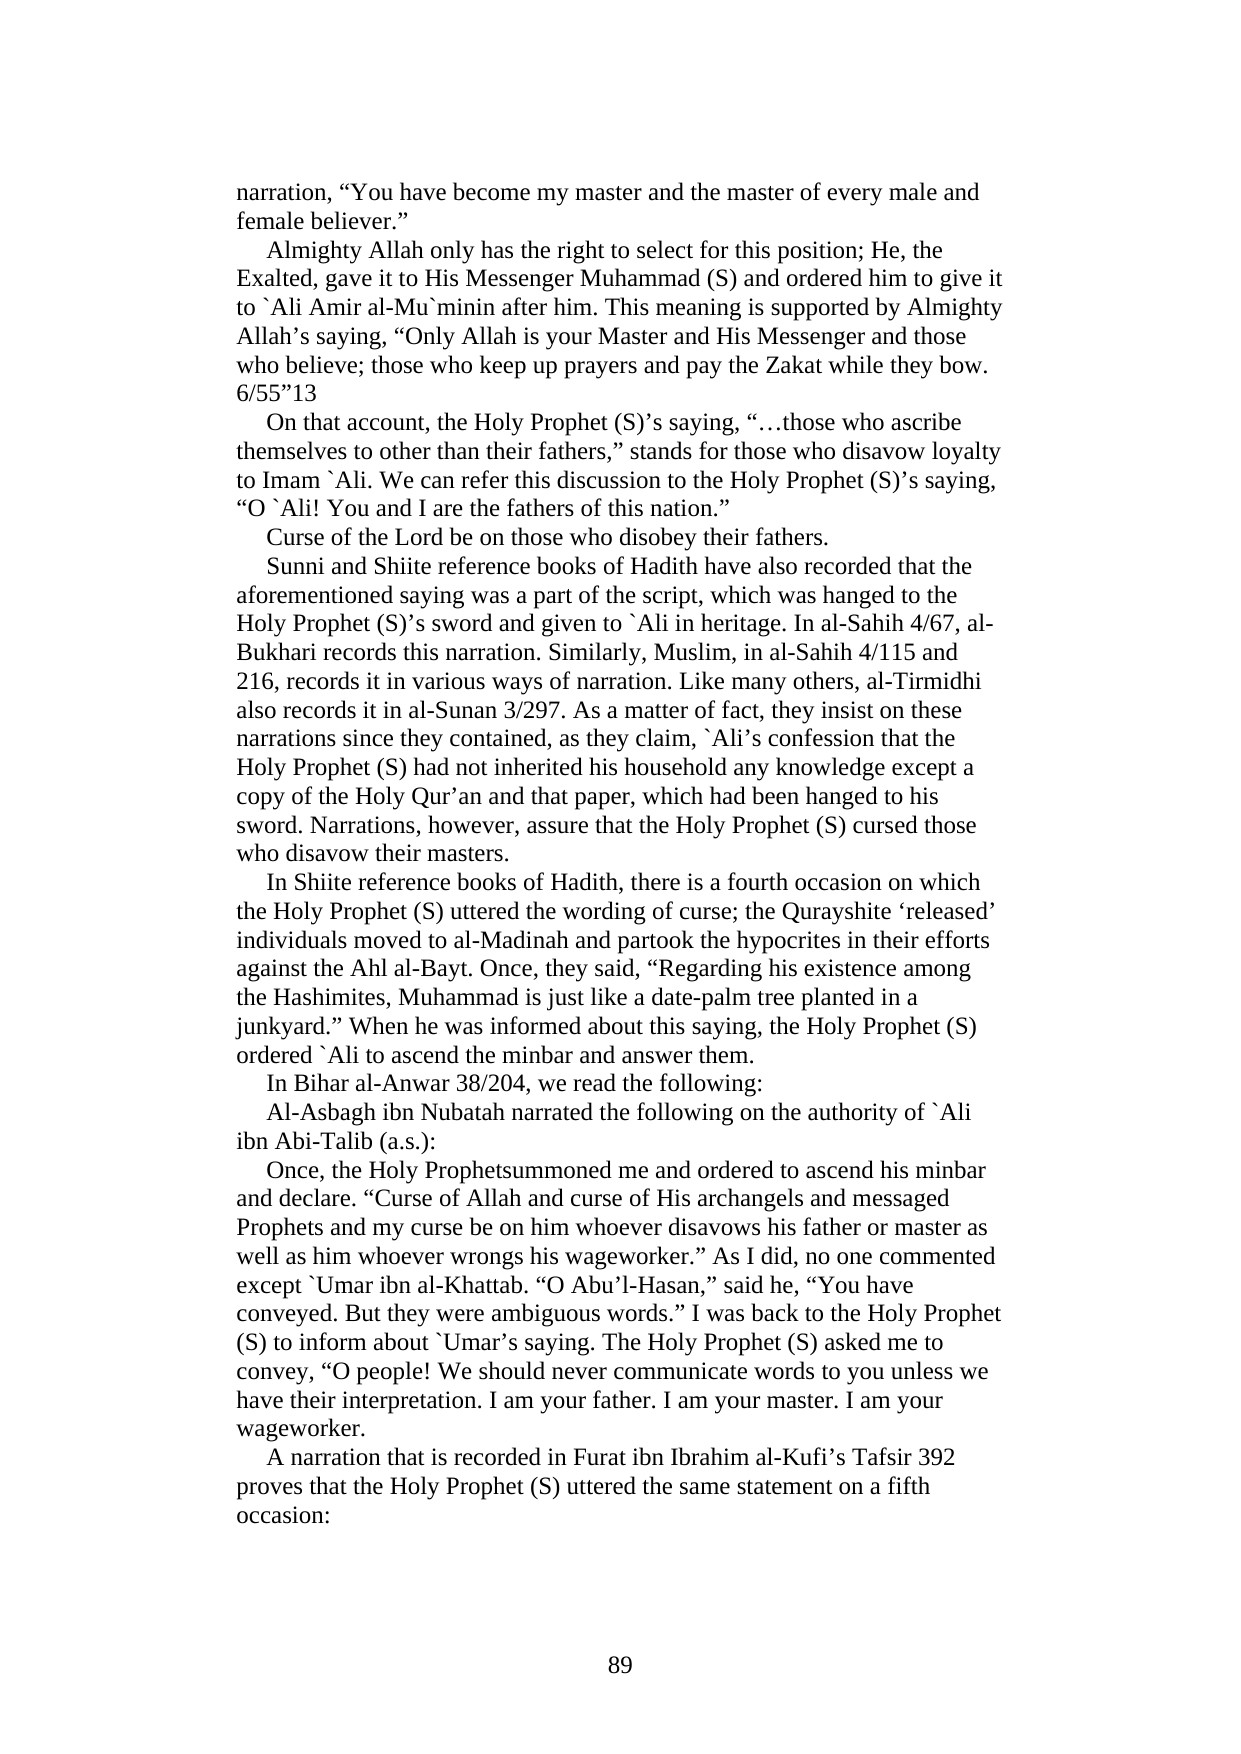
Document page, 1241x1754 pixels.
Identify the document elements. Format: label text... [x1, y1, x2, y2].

text In Shiite reference books of Hadith, there is a fourth occasion on which the Holy Prophet (S) uttered the wording of curse; the Qurayshite ‘released’ individuals moved to al-Madinah and partook the hypocrites in their efforts against the Ahl al-Bayt. Once, they said, “Regarding his existence among the Hashimites, Muhammad is just like a date-palm tree planted in a junkyard.” When he was informed about this saying, the Holy Prophet (S) ordered `Ali to ascend the minbar and answer them. [236, 867, 1004, 1068]
text Al-Asbagh ibn Nubatah narrated the following on the authority of `Ali ibn Abi-Talib (a.s.): [236, 1097, 1004, 1155]
text Almighty Allah only has the right to select for this position; He, the Exalted, gave it to His Messenger Muhammad (S) and ordered him to give it to `Ali Amir al-Mu`minin after him. This meaning is supported by Almighty Allah’s saying, “Only Allah is your Master and His Messenger and those who believe; those who keep up prayers and pay the Zakat while they bow. 6/55”13 [236, 235, 1004, 407]
text On that account, the Holy Prophet (S)’s saying, “…those who ascribe themselves to other than their fathers,” stands for those who disavow loyalty to Imam `Ali. We can refer this discussion to the Holy Prophet (S)’s saying, “O `Ali! You and I are the fathers of this nation.” [236, 407, 1004, 522]
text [236, 177, 1004, 235]
text Curse of the Lord be on those who disobey their fathers. [236, 522, 1004, 551]
text A narration that is recorded in Furat ibn Ibrahim al-Kufi’s Tafsir 392 proves that the Holy Prophet (S) uttered the same statement on a fifth occasion: [236, 1442, 1004, 1528]
text Sunni and Shiite reference books of Hadith have also recorded that the aforementioned saying was a part of the script, which was hanged to the Holy Prophet (S)’s sword and given to `Ali in heritage. In al-Sahih 4/67, al-Bukhari records this narration. Similarly, Muslim, in al-Sahih 4/115 and 216, records it in various ways of narration. Like many others, al-Tirmidhi also records it in al-Sunan 3/297. As a matter of fact, they insist on these narrations since they contained, as they claim, `Ali’s confession that the Holy Prophet (S) had not inherited his household any knowledge except a copy of the Holy Qur’an and that paper, which had been hanged to his sword. Narrations, however, assure that the Holy Prophet (S) cursed those who disavow their masters. [236, 551, 1004, 867]
text Once, the Holy Prophetsummoned me and ordered to ascend his minbar and declare. “Curse of Allah and curse of His archangels and messaged Prophets and my curse be on him whoever disavows his father or master as well as him whoever wrongs his wageworker.” As I did, no one commented except `Umar ibn al-Khattab. “O Abu’l-Hasan,” said he, “You have conveyed. But they were ambiguous words.” I was back to the Holy Prophet (S) to inform about `Umar’s saying. The Holy Prophet (S) asked me to convey, “O people! We should never communicate words to you unless we have their interpretation. I am your father. I am your master. I am your wageworker. [236, 1155, 1004, 1442]
text In Bihar al-Anwar 38/204, we read the following: [236, 1068, 1004, 1097]
